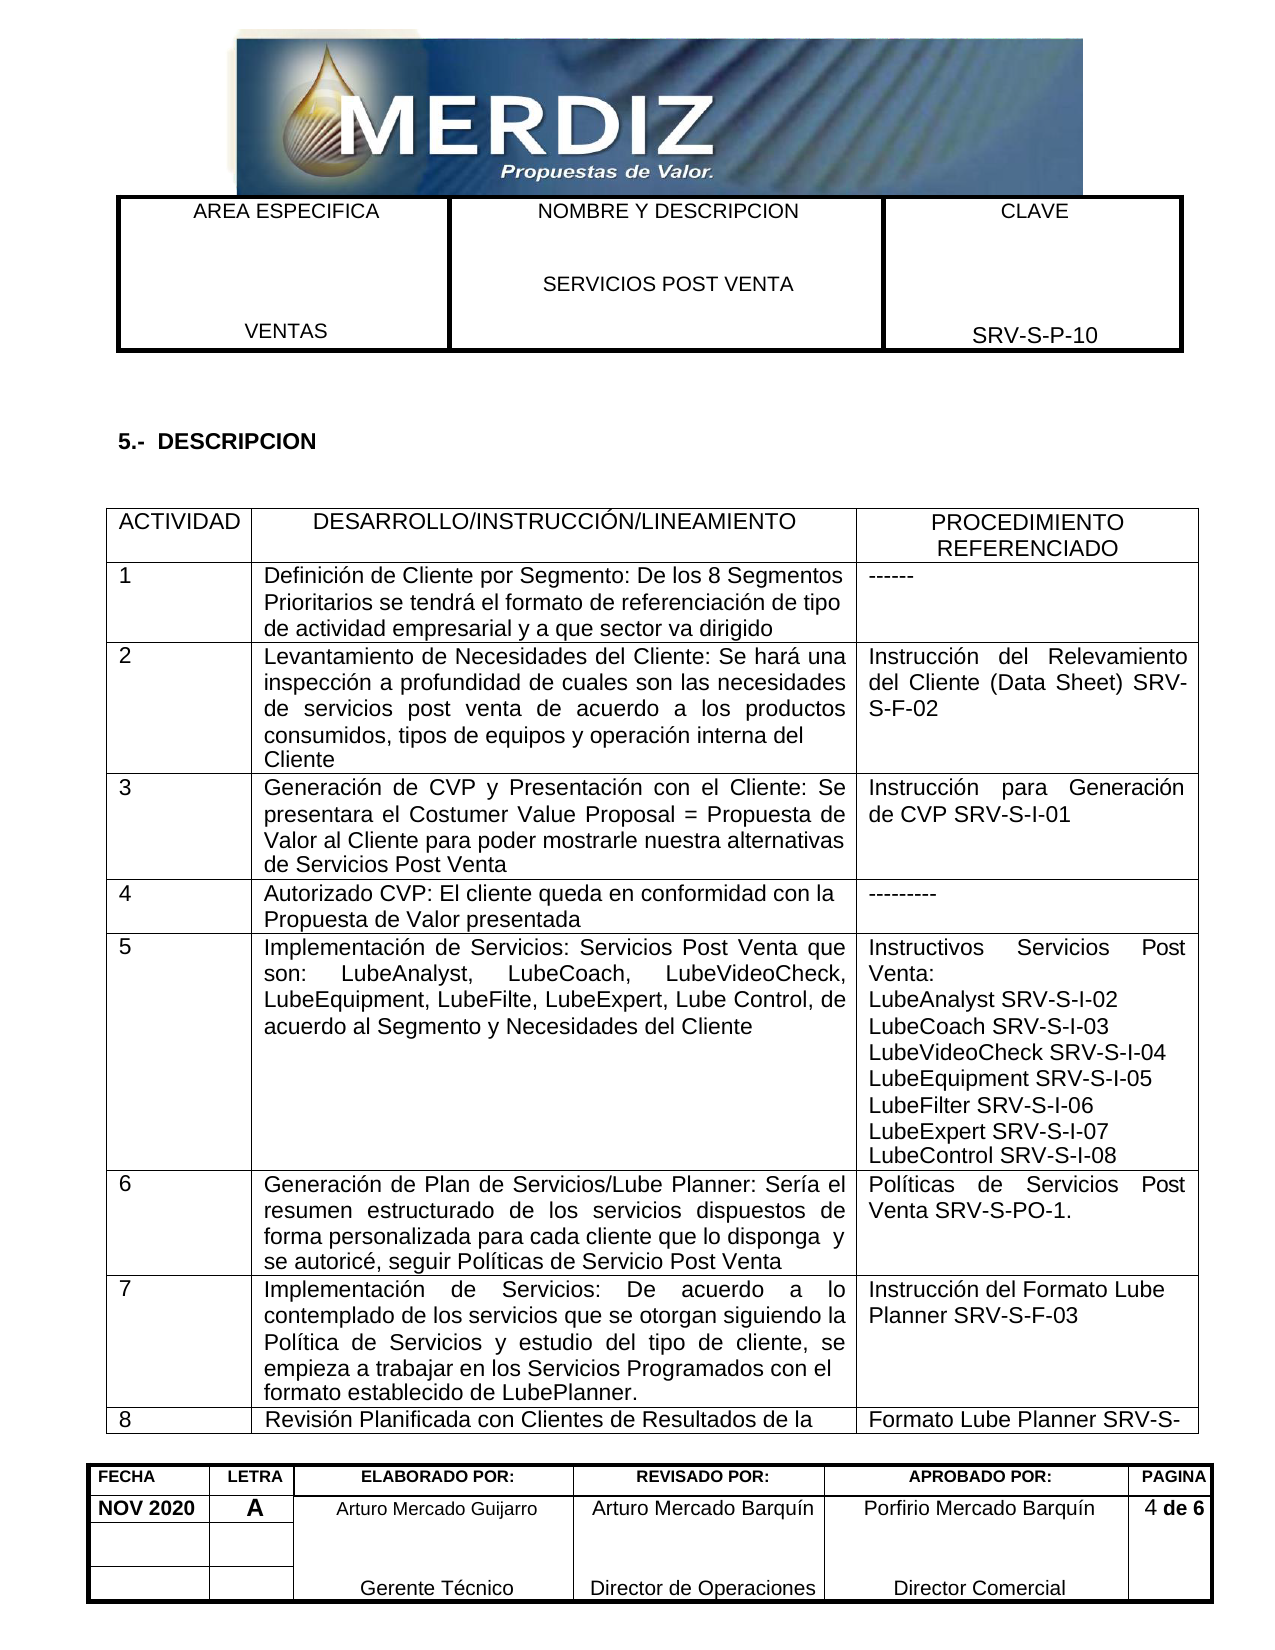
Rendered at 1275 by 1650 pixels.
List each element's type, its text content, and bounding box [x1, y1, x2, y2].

table_header PROCEDIMIENTO REFERENCIADO [857, 509, 1198, 562]
table_cell 5 [107, 934, 251, 1169]
table_header DESARROLLO/INSTRUCCIÓN/LINEAMIENTO [252, 509, 856, 562]
table_cell Implementación de Servicios: De acuerdo a lo contemplado de los servicios que se otorgan siguiendo la Política de Servicios y estudio del tipo de cliente, se empieza a trabajar en los Servicios Programados con el formato establecido de LubePlanner. [252, 1276, 856, 1407]
table_cell Políticas de Servicios Post Venta SRV-S-PO-1. [857, 1171, 1198, 1275]
table_cell Generación de Plan de Servicios/Lube Planner: Sería el resumen estructurado de los servicios dispuestos de forma personalizada para cada cliente que lo disponga y se autoricé, seguir Políticas de Servicio Post Venta [252, 1171, 856, 1275]
table_cell Instructivos Servicios Post Venta: LubeAnalyst SRV-S-I-02 LubeCoach SRV-S-I-03 LubeVideoCheck SRV-S-I-04 LubeEquipment SRV-S-I-05 LubeFilter SRV-S-I-06 LubeExpert SRV-S-I-07 LubeControl SRV-S-I-08 [857, 934, 1198, 1169]
table_cell 3 [107, 774, 251, 878]
table_cell 7 [107, 1276, 251, 1407]
table_cell Generación de CVP y Presentación con el Cliente: Se presentara el Costumer Value Proposal = Propuesta de Valor al Cliente para poder mostrarle nuestra alternativas de Servicios Post Venta [252, 774, 856, 878]
table_cell Definición de Cliente por Segmento: De los 8 Segmentos Prioritarios se tendrá el formato de referenciación de tipo de actividad empresarial y a que sector va dirigido [252, 563, 856, 642]
table_header ACTIVIDAD [107, 509, 251, 562]
table_cell ------ [857, 563, 1198, 642]
table_cell Instrucción para Generación de CVP SRV-S-I-01 [857, 774, 1198, 878]
table_cell Instrucción del Relevamiento del Cliente (Data Sheet) SRV- S-F-02 [857, 643, 1198, 773]
table_cell Autorizado CVP: El cliente queda en conformidad con la Propuesta de Valor presentada [252, 880, 856, 932]
table_cell Revisión Planificada con Clientes de Resultados de la [252, 1408, 856, 1433]
picture [224, 29, 1083, 195]
table_cell 1 [107, 563, 251, 642]
table_cell Levantamiento de Necesidades del Cliente: Se hará una inspección a profundidad de cuales son las necesidades de servicios post venta de acuerdo a los productos consumidos, tipos de equipos y operación interna del Cliente [252, 643, 856, 773]
table_cell 8 [107, 1408, 251, 1433]
table_cell --------- [857, 880, 1198, 932]
table_cell 6 [107, 1171, 251, 1275]
table_cell Formato Lube Planner SRV-S- [857, 1408, 1198, 1433]
table_cell 2 [107, 643, 251, 773]
subtitle 5.- DESCRIPCION [118, 428, 1262, 454]
table_cell 4 [107, 880, 251, 932]
table_cell Implementación de Servicios: Servicios Post Venta que son: LubeAnalyst, LubeCoach, LubeVideoCheck, LubeEquipment, LubeFilte, LubeExpert, Lube Control, de acuerdo al Segmento y Necesidades del Cliente [252, 934, 856, 1169]
table_cell Instrucción del Formato Lube Planner SRV-S-F-03 [857, 1276, 1198, 1407]
